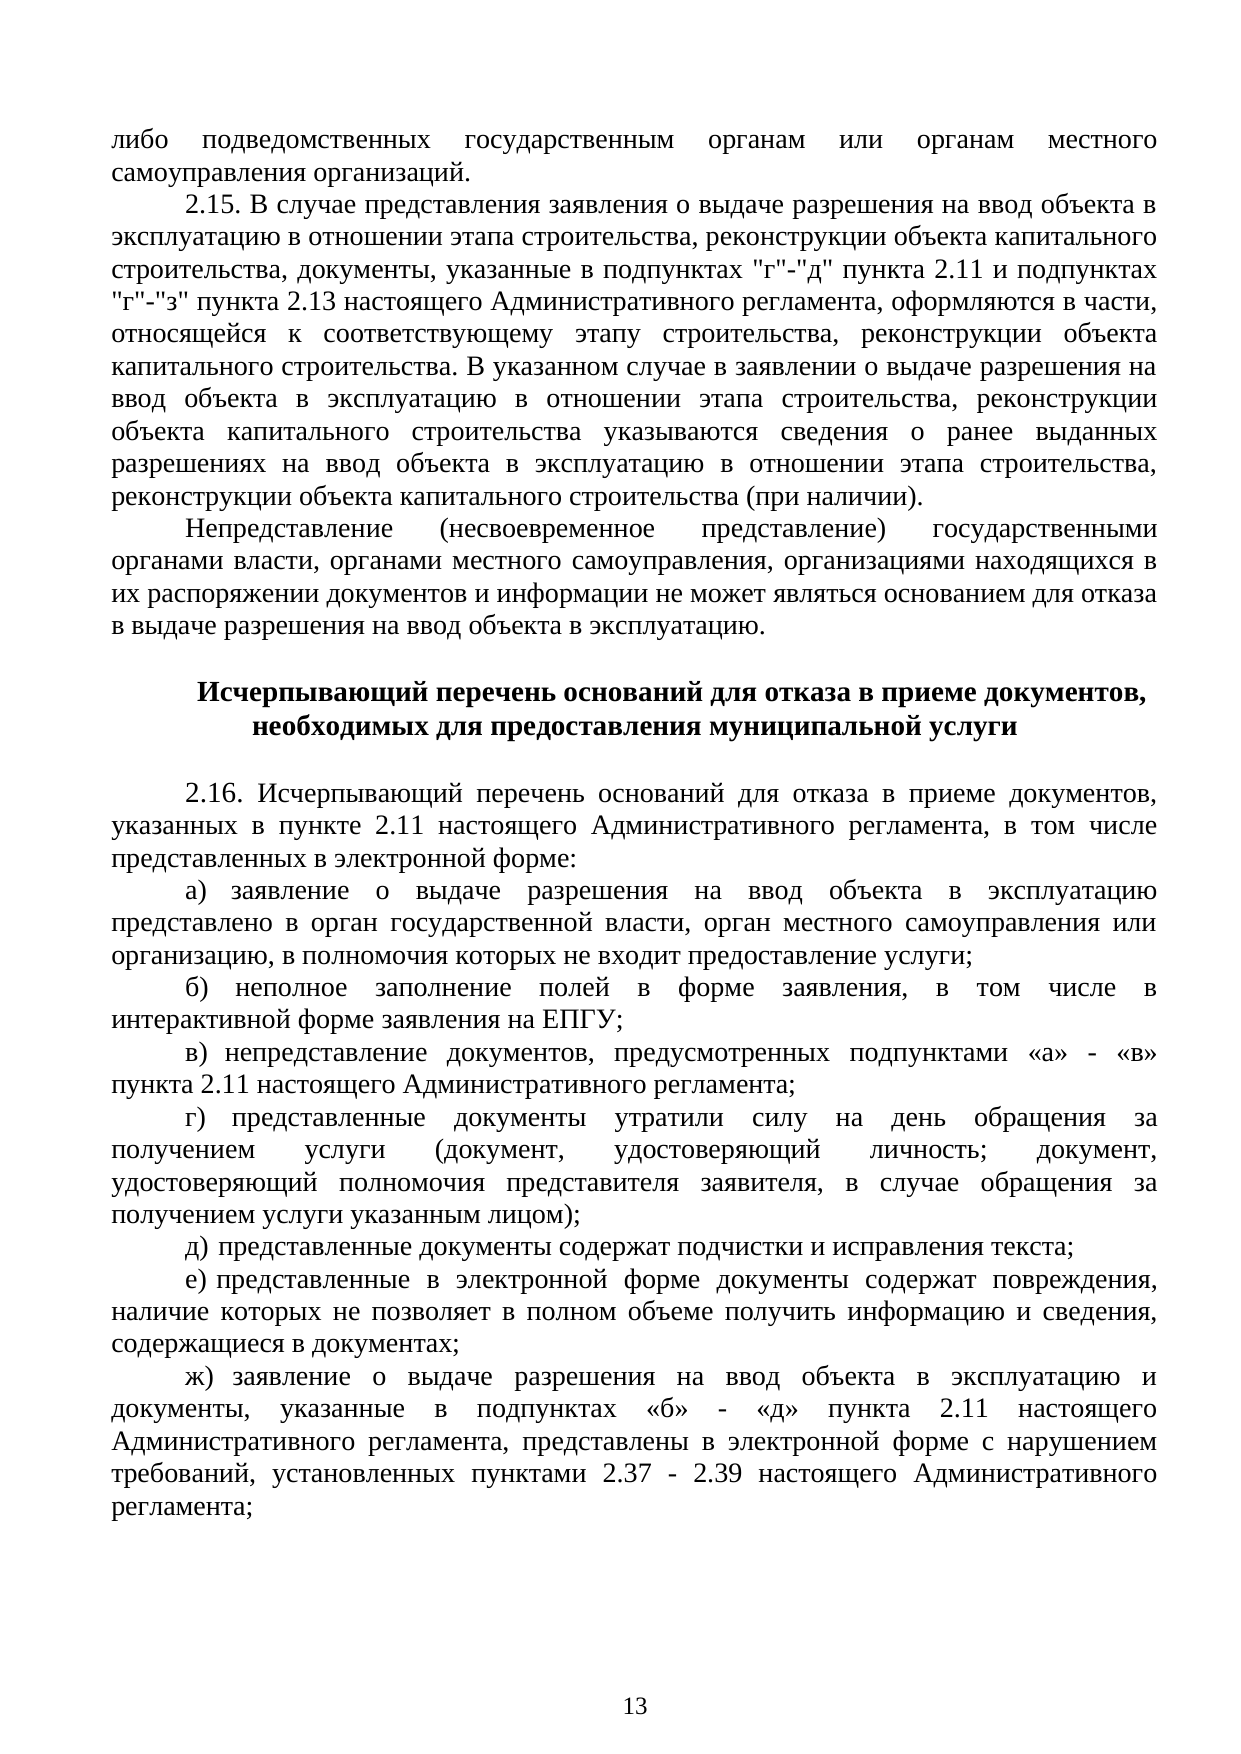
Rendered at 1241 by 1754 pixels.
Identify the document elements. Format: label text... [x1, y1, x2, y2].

text 2.16. Исчерпывающий перечень оснований для отказа в приеме документов, указанных в пункте 2.11 настоящего Административного регламента, в том числе представленных в электронной форме: [111, 775, 1159, 873]
text г) представленные документы утратили силу на день обращения за получением услуги (документ, удостоверяющий личность; документ, удостоверяющий полномочия представителя заявителя, в случае обращения за получением услуги указанным лицом); [111, 1100, 1159, 1229]
text ж) заявление о выдаче разрешения на ввод объекта в эксплуатацию и документы, указанные в подпунктах «б» - «д» пункта 2.11 настоящего Административного регламента, представлены в электронной форме с нарушением требований, установленных пунктами 2.37 - 2.39 настоящего Административного регламента; [111, 1359, 1159, 1521]
text д) представленные документы содержат подчистки и исправления текста; [111, 1229, 1159, 1262]
text е) представленные в электронной форме документы содержат повреждения, наличие которых не позволяет в полном объеме получить информацию и сведения, содержащиеся в документах; [111, 1262, 1159, 1359]
text 2.15. В случае представления заявления о выдаче разрешения на ввод объекта в эксплуатацию в отношении этапа строительства, реконструкции объекта капитального строительства, документы, указанные в подпунктах "г"-"д" пункта 2.11 и подпунктах "г"-"з" пункта 2.13 настоящего Административного регламента, оформляются в части, относящейся к соответствующему этапу строительства, реконструкции объекта капитального строительства. В указанном случае в заявлении о выдаче разрешения на ввод объекта в эксплуатацию в отношении этапа строительства, реконструкции объекта капитального строительства указываются сведения о ранее выданных разрешениях на ввод объекта в эксплуатацию в отношении этапа строительства, реконструкции объекта капитального строительства (при наличии). [111, 187, 1159, 511]
text б) неполное заполнение полей в форме заявления, в том числе в интерактивной форме заявления на ЕПГУ; [111, 970, 1159, 1035]
text Исчерпывающий перечень оснований для отказа в приеме документов, необходимых для предоставления муниципальной услуги [111, 674, 1159, 741]
text а) заявление о выдаче разрешения на ввод объекта в эксплуатацию представлено в орган государственной власти, орган местного самоуправления или организацию, в полномочия которых не входит предоставление услуги; [111, 873, 1159, 970]
text Непредставление (несвоевременное представление) государственными органами власти, органами местного самоуправления, организациями находящихся в их распоряжении документов и информации не может являться основанием для отказа в выдаче разрешения на ввод объекта в эксплуатацию. [111, 511, 1159, 641]
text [111, 122, 1159, 187]
text в) непредставление документов, предусмотренных подпунктами «а» - «в» пункта 2.11 настоящего Административного регламента; [111, 1035, 1159, 1100]
